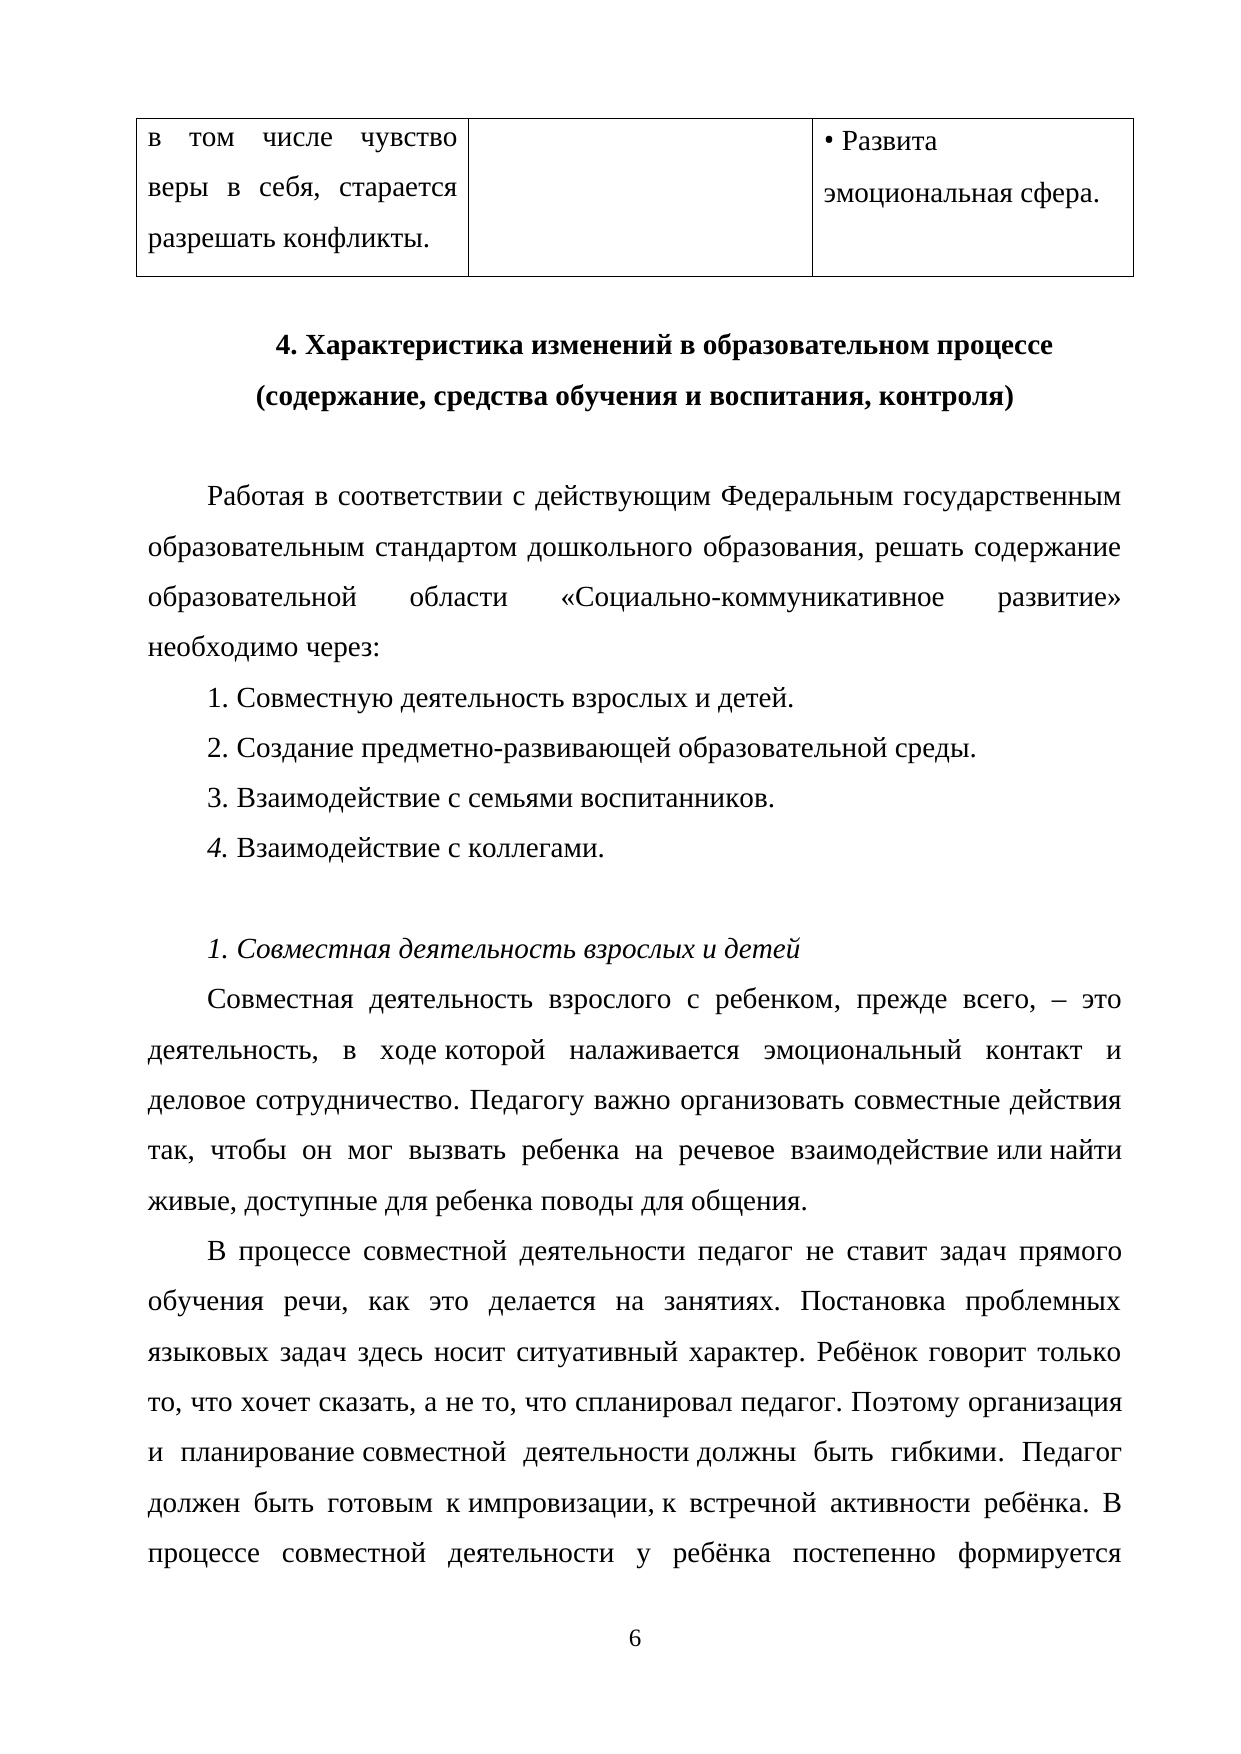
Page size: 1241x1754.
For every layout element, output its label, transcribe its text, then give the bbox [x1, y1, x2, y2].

text 4. Характеристика изменений в образовательном процессе (содержание, средства обучения и воспитания, контроля) [148, 327, 1122, 411]
list 1. Совместная деятельность взрослых и детей [207, 931, 1122, 965]
list Совместная деятельность взрослого с ребенком, прежде всего, – это деятельность, в ходе которой налаживается эмоциональный контакт и деловое сотрудничество. Педагогу важно организовать совместные действия так, чтобы он мог вызвать ребенка на речевое взаимодействие или найти живые, доступные для ребенка поводы для общения. [148, 982, 1122, 1216]
list Взаимодействие с коллегами. [148, 831, 1122, 864]
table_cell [469, 119, 812, 276]
text Работая в соответствии с действующим Федеральным государственным образовательным стандартом дошкольного образования, решать содержание образовательной области «Социально-коммуникативное развитие» необходимо через: [148, 478, 1122, 663]
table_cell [813, 119, 1133, 276]
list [148, 1233, 1122, 1568]
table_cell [137, 119, 468, 276]
list Взаимодействие с семьями воспитанников. [148, 780, 1122, 814]
list Создание предметно-развивающей образовательной среды. [148, 730, 1122, 763]
list Совместную деятельность взрослых и детей. [148, 680, 1122, 713]
